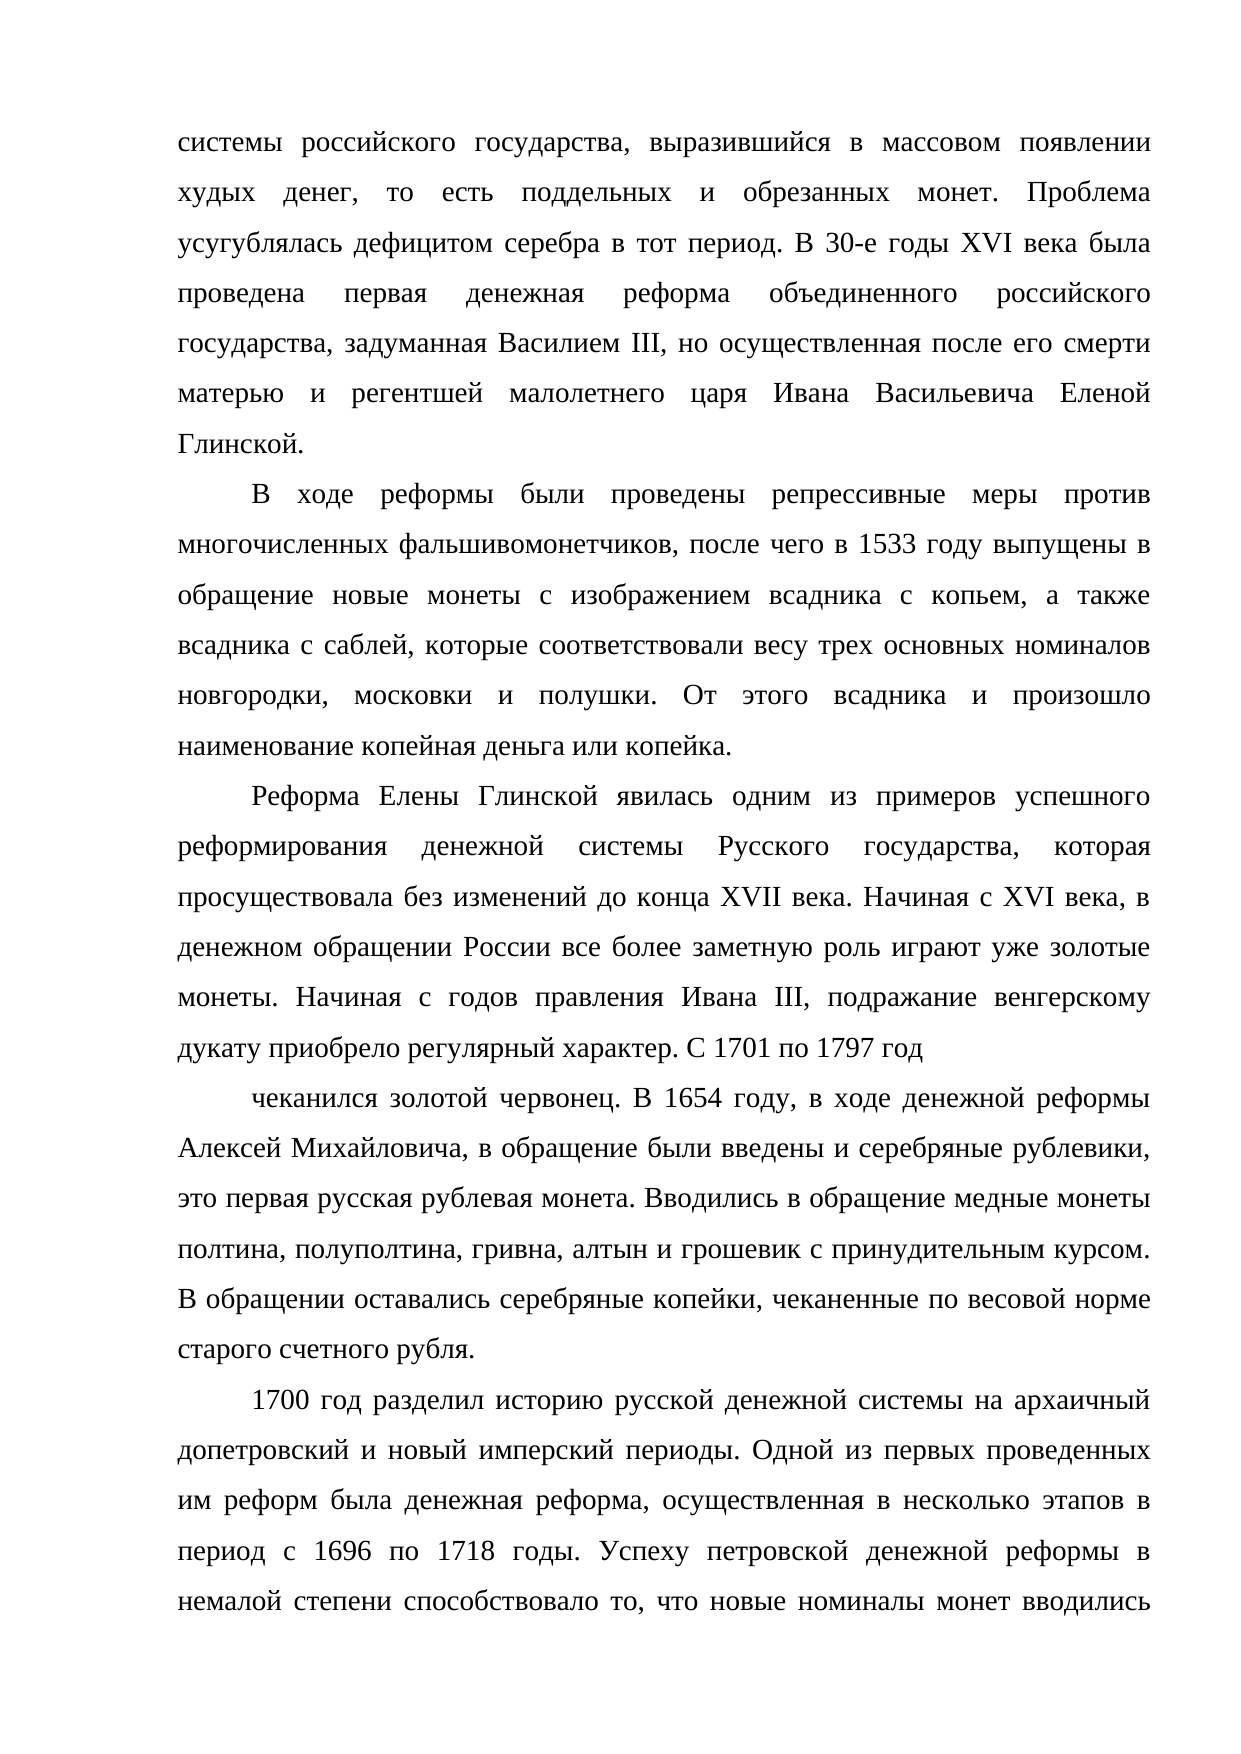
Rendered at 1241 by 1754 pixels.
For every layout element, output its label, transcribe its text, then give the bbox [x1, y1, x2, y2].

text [177, 1382, 1152, 1617]
text В ходе реформы были проведены репрессивные меры против многочисленных фальшивомонетчиков, после чего в 1533 году выпущены в обращение новые монеты с изображением всадника с копьем, а также всадника с саблей, которые соответствовали весу трех основных номиналов новгородки, московки и полушки. От этого всадника и произошло наименование копейная деньга или копейка. [177, 476, 1152, 761]
text чеканился золотой червонец. В 1654 году, в ходе денежной реформы Алексей Михайловича, в обращение были введены и серебряные рублевики, это первая русская рублевая монета. Вводились в обращение медные монеты полтина, полуполтина, гривна, алтын и грошевик с принудительным курсом. В обращении оставались серебряные копейки, чеканенные по весовой норме старого счетного рубля. [177, 1080, 1152, 1365]
text Реформа Елены Глинской явилась одним из примеров успешного реформирования денежной системы Русского государства, которая просуществовала без изменений до конца XVII века. Начиная с XVI века, в денежном обращении России все более заметную роль играют уже золотые монеты. Начиная с годов правления Ивана III, подражание венгерскому дукату приобрело регулярный характер. С 1701 по 1797 год [177, 778, 1152, 1063]
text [177, 124, 1152, 459]
